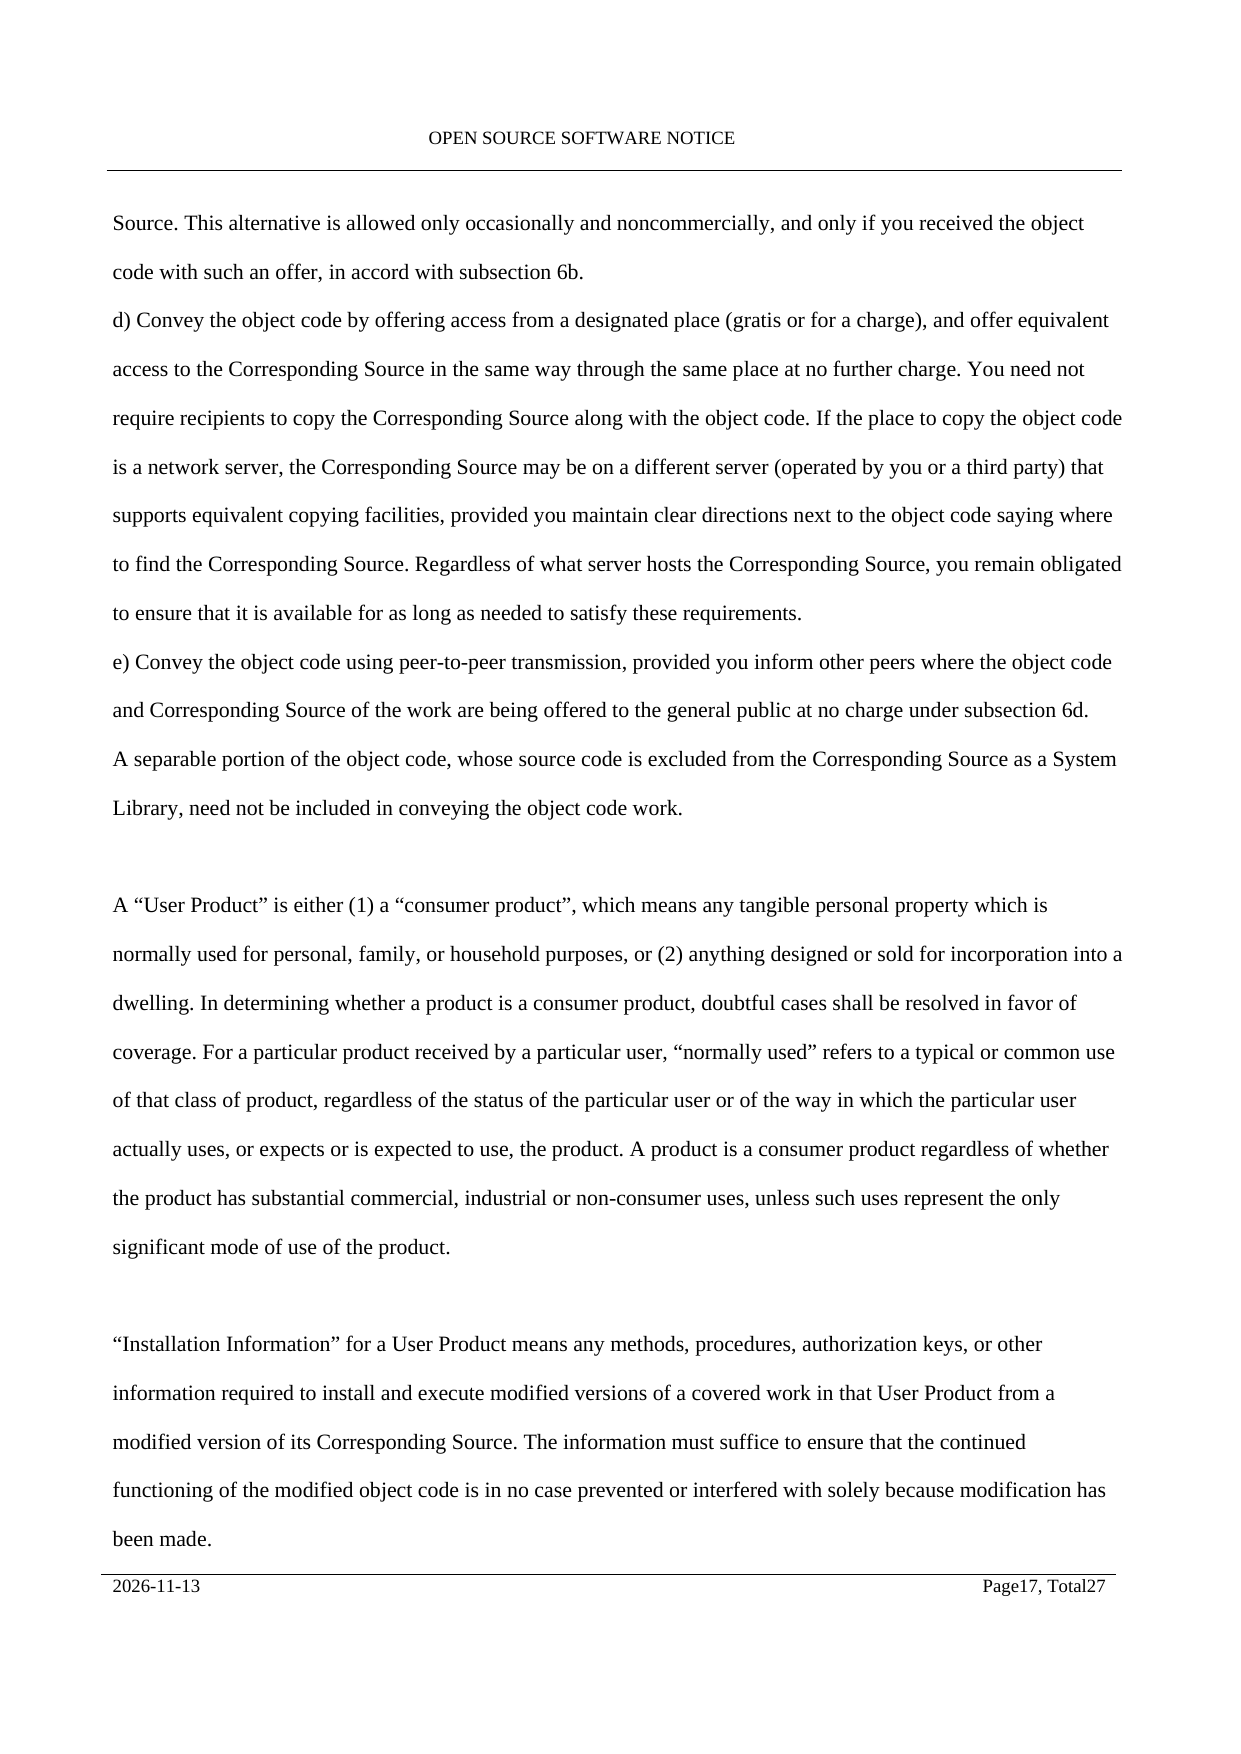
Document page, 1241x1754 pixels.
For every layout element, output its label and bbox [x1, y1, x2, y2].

text [112, 206, 1128, 1555]
